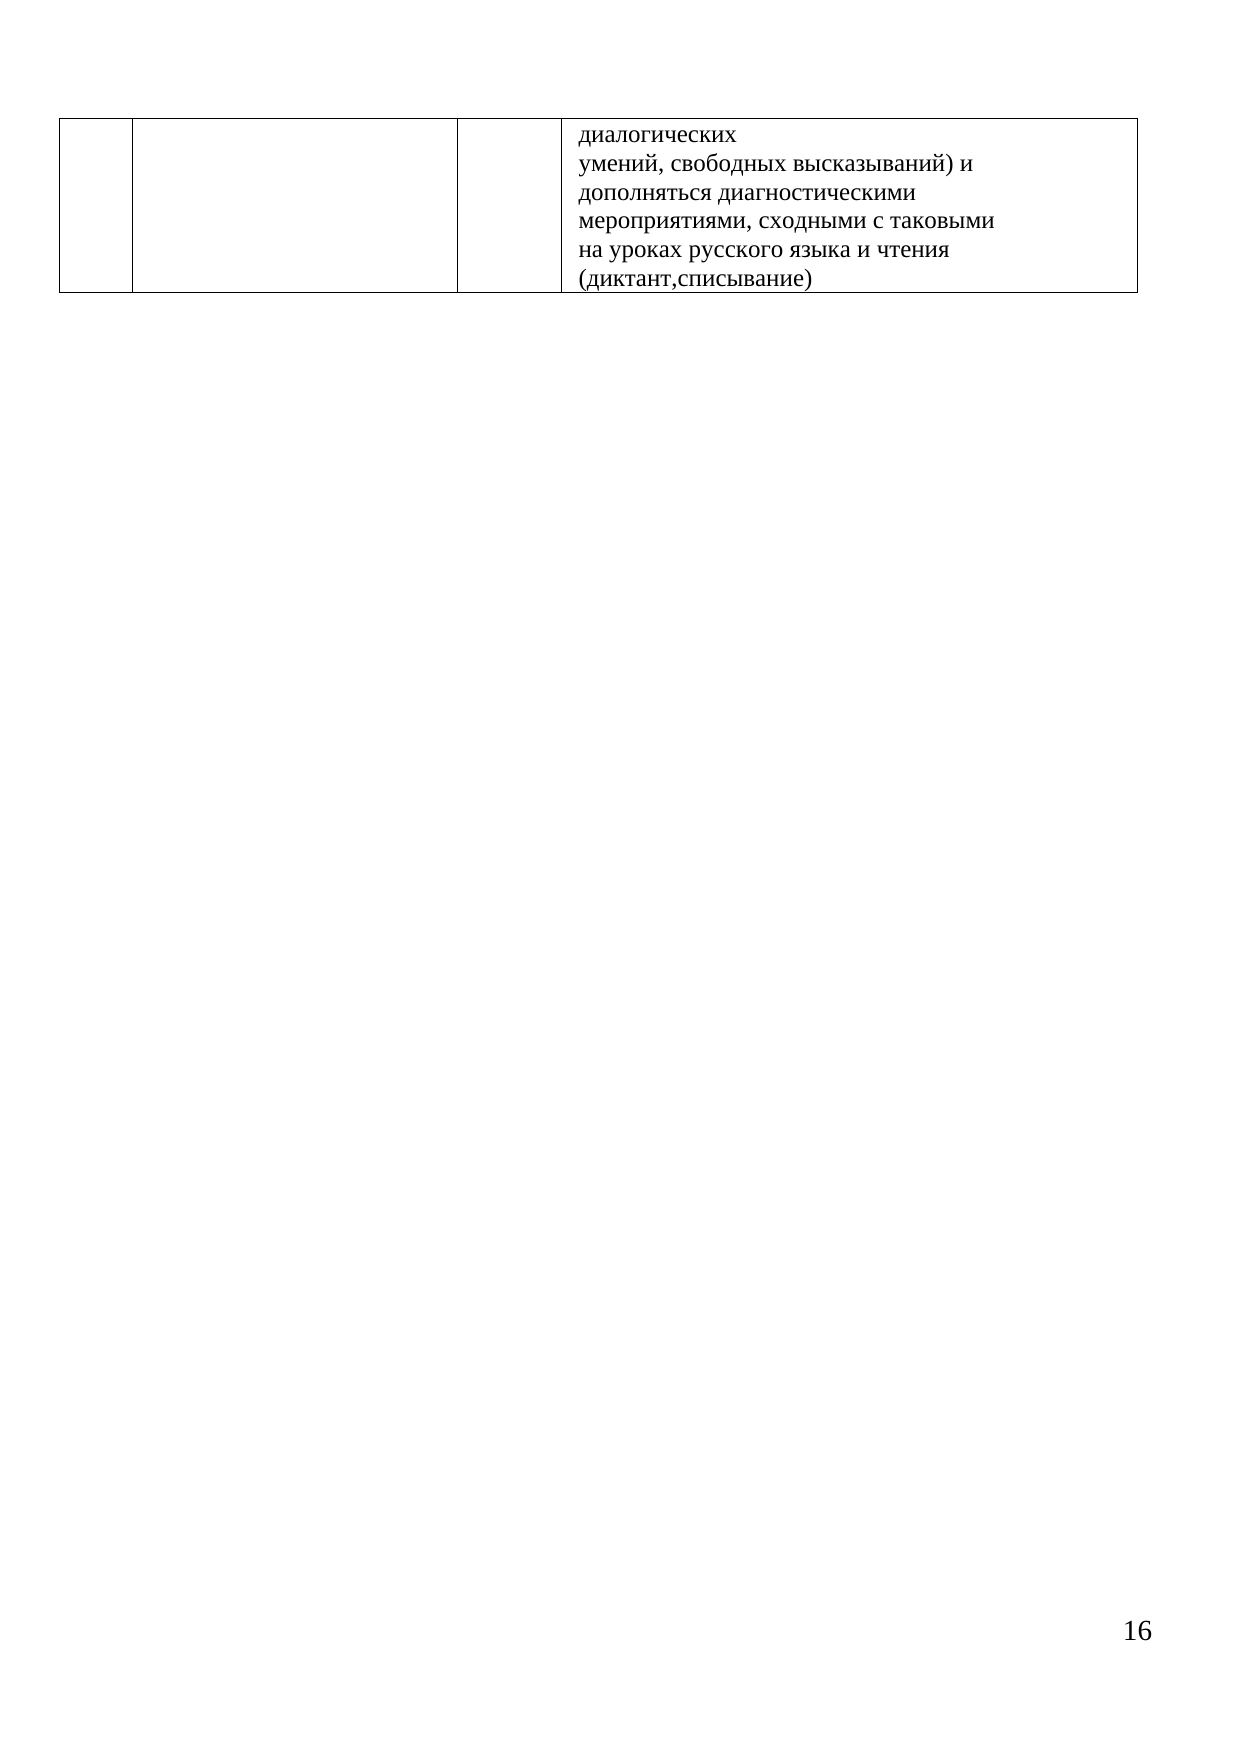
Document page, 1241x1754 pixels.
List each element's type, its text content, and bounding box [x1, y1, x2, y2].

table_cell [133, 119, 457, 292]
table_cell 4 [458, 119, 561, 292]
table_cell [562, 119, 1137, 292]
table_cell 7 [60, 119, 132, 292]
